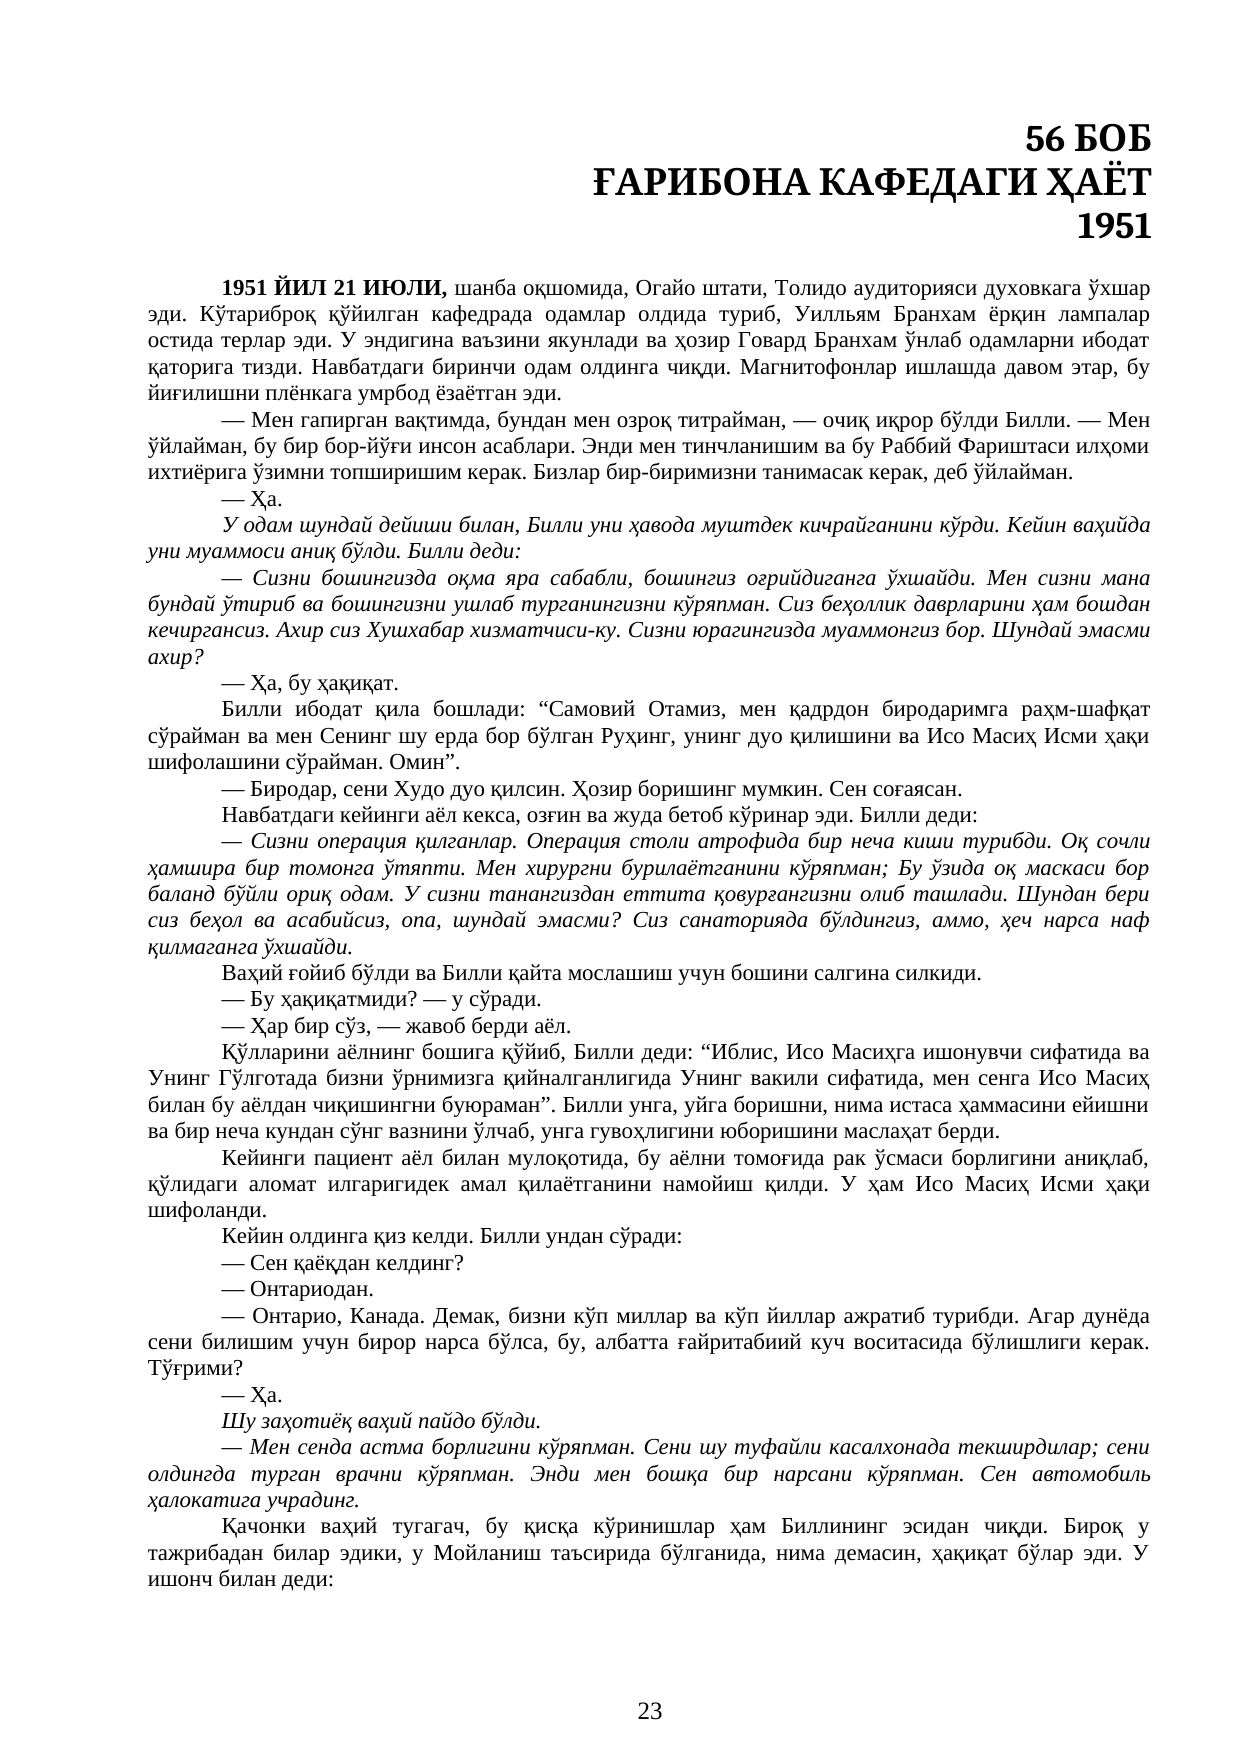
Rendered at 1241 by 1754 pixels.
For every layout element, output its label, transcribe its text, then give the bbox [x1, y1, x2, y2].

text — Ҳа. [148, 485, 1152, 511]
text — Биродар, сени Худо дуо қилсин. Ҳозир боришинг мумкин. Сен соғаясан. [148, 774, 1152, 801]
text Навбатдаги кейинги аёл кекса, озғин ва жуда бетоб кўринар эди. Билли деди: [148, 801, 1152, 827]
text Шу заҳотиёқ ваҳий пайдо бўлди. [148, 1407, 1152, 1433]
text Қачонки ваҳий тугагач, бу қисқа кўринишлар ҳам Биллининг эсидан чиқди. Бироқ у тажрибадан билар эдики, у Мойланиш таъсирида бўлганида, нима демасин, ҳақиқат бўлар эди. У ишонч билан деди: [148, 1512, 1152, 1592]
text — Мен гапирган вақтимда, бундан мен озроқ титрайман, — очиқ иқрор бўлди Билли. — Мен ўйлайман, бу бир бор-йўғи инсон асаблари. Энди мен тинчланишим ва бу Раббий Фариштаси илҳоми ихтиёрига ўзимни топширишим керак. Бизлар бир-биримизни танимасак керак, деб ўйлайман. [148, 406, 1152, 485]
text — Бу ҳақиқатмиди? — у сўради. [148, 985, 1152, 1012]
text — Ҳар бир сўз, — жавоб берди аёл. [148, 1012, 1152, 1038]
text Кейин олдинга қиз келди. Билли ундан сўради: [148, 1223, 1152, 1249]
text — Сен қаёқдан келдинг? [148, 1249, 1152, 1275]
text ҒАРИБОНА КАФЕДАГИ ҲАЁТ [148, 161, 1152, 204]
text Билли ибодат қила бошлади: “Самовий Отамиз, мен қадрдон биродаримга раҳм-шафқат сўрайман ва мен Сенинг шу ерда бор бўлган Руҳинг, унинг дуо қилишини ва Исо Масиҳ Исми ҳақи шифолашини сўрайман. Омин”. [148, 696, 1152, 774]
text — Онтариодан. [148, 1275, 1152, 1302]
text — Ҳа. [148, 1381, 1152, 1407]
text — Сизни операция қилганлар. Операция столи атрофида бир неча киши турибди. Оқ сочли ҳамшира бир томонга ўтяпти. Мен хирургни бурилаётганини кўряпман; Бу ўзида оқ маскаси бор баланд бўйли ориқ одам. У сизни танангиздан еттита қовурғангизни олиб ташлади. Шундан бери сиз беҳол ва асабийсиз, опа, шундай эмасми? Сиз санаторияда бўлдингиз, аммо, ҳеч нарса наф қилмаганга ўхшайди. [148, 827, 1152, 959]
text — Онтарио, Канада. Демак, бизни кўп миллар ва кўп йиллар ажратиб турибди. Агар дунёда сени билишим учун бирор нарса бўлса, бу, албатта ғайритабиий куч воситасида бўлишлиги керак. Тўғрими? [148, 1302, 1152, 1381]
text Ваҳий ғойиб бўлди ва Билли қайта мослашиш учун бошини салгина силкиди. [148, 959, 1152, 985]
text — Ҳа, бу ҳақиқат. [148, 669, 1152, 696]
text Қўлларини аёлнинг бошига қўйиб, Билли деди: “Иблис, Исо Масиҳга ишонувчи сифатида ва Унинг Гўлготада бизни ўрнимизга қийналганлигида Унинг вакили сифатида, мен сенга Исо Масиҳ билан бу аёлдан чиқишингни буюраман”. Билли унга, уйга боришни, нима истаса ҳаммасини ейишни ва бир неча кундан сўнг вазнини ўлчаб, унга гувоҳлигини юборишини маслаҳат берди. [148, 1038, 1152, 1143]
text — Сизни бошингизда оқма яра сабабли, бошингиз оғрийдиганга ўхшайди. Мен сизни мана бундай ўтириб ва бошингизни ушлаб турганингизни кўряпман. Сиз беҳоллик даврларини ҳам бошдан кечиргансиз. Ахир сиз Хушхабар хизматчиси-ку. Сизни юрагингизда муаммонгиз бор. Шундай эмасми ахир? [148, 564, 1152, 669]
text 56 БОБ [148, 118, 1152, 161]
text Кейинги пациент аёл билан мулоқотида, бу аёлни томоғида рак ўсмаси борлигини аниқлаб, қўлидаги аломат илгаригидек амал қилаётганини намойиш қилди. У ҳам Исо Масиҳ Исми ҳақи шифоланди. [148, 1143, 1152, 1223]
text У одам шундай дейиши билан, Билли уни ҳавода муштдек кичрайганини кўрди. Кейин ваҳийда уни муаммоси аниқ бўлди. Билли деди: [148, 511, 1152, 564]
text — Мен сенда астма борлигини кўряпман. Сени шу туфайли касалхонада текширдилар; сени олдингда турган врачни кўряпман. Энди мен бошқа бир нарсани кўряпман. Сен автомобиль ҳалокатига учрадинг. [148, 1433, 1152, 1512]
text 1951 ЙИЛ 21 ИЮЛИ, шанба оқшомида, Огайо штати, Толидо аудиторияси духовкага ўхшар эди. Кўтариброқ қўйилган кафедрада одамлар олдида туриб, Уилльям Бранхам ёрқин лампалар остида терлар эди. У эндигина ваъзини якунлади ва ҳозир Говард Бранхам ўнлаб одамларни ибодат қаторига тизди. Навбатдаги биринчи одам олдинга чиқди. Магнитофонлар ишлашда давом этар, бу йиғилишни плёнкага умрбод ёзаётган эди. [148, 274, 1152, 406]
text 1951 [148, 204, 1152, 247]
